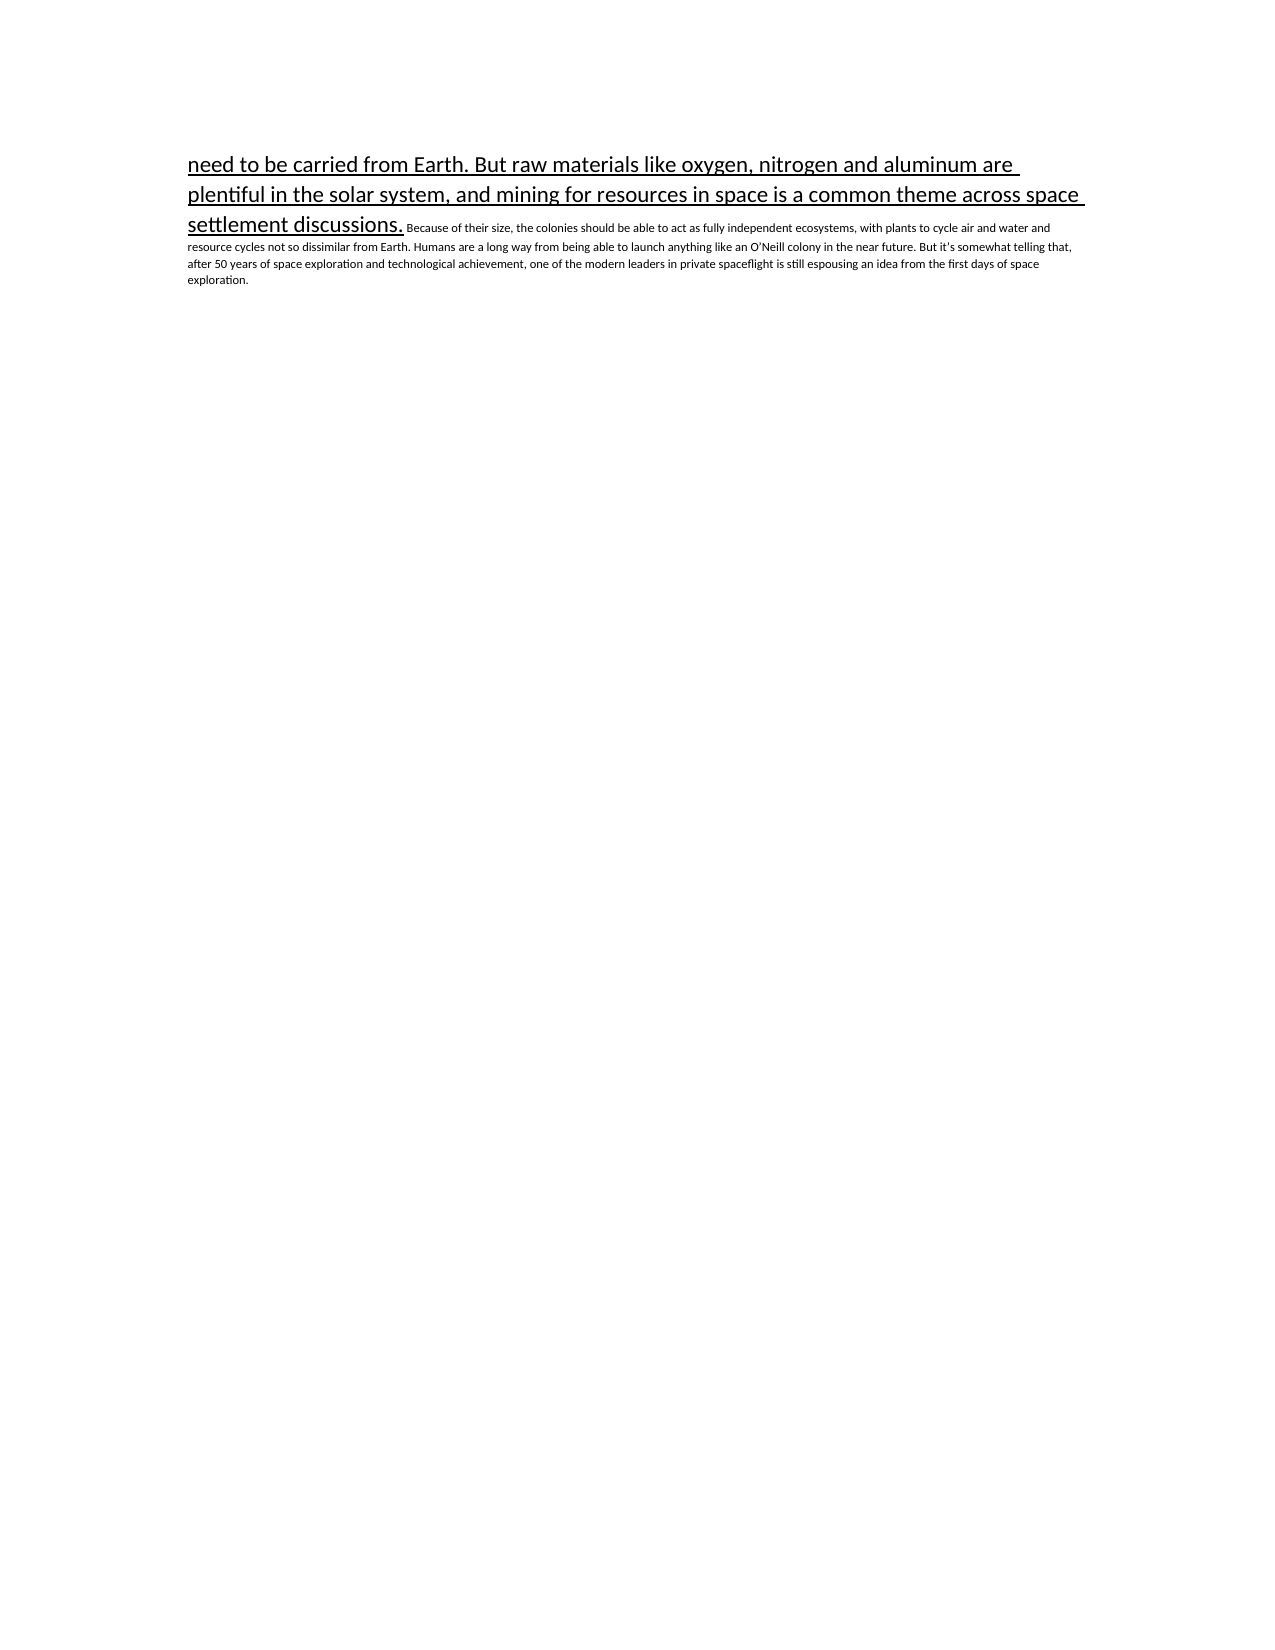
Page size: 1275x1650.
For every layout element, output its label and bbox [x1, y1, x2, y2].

text [187, 150, 1087, 288]
